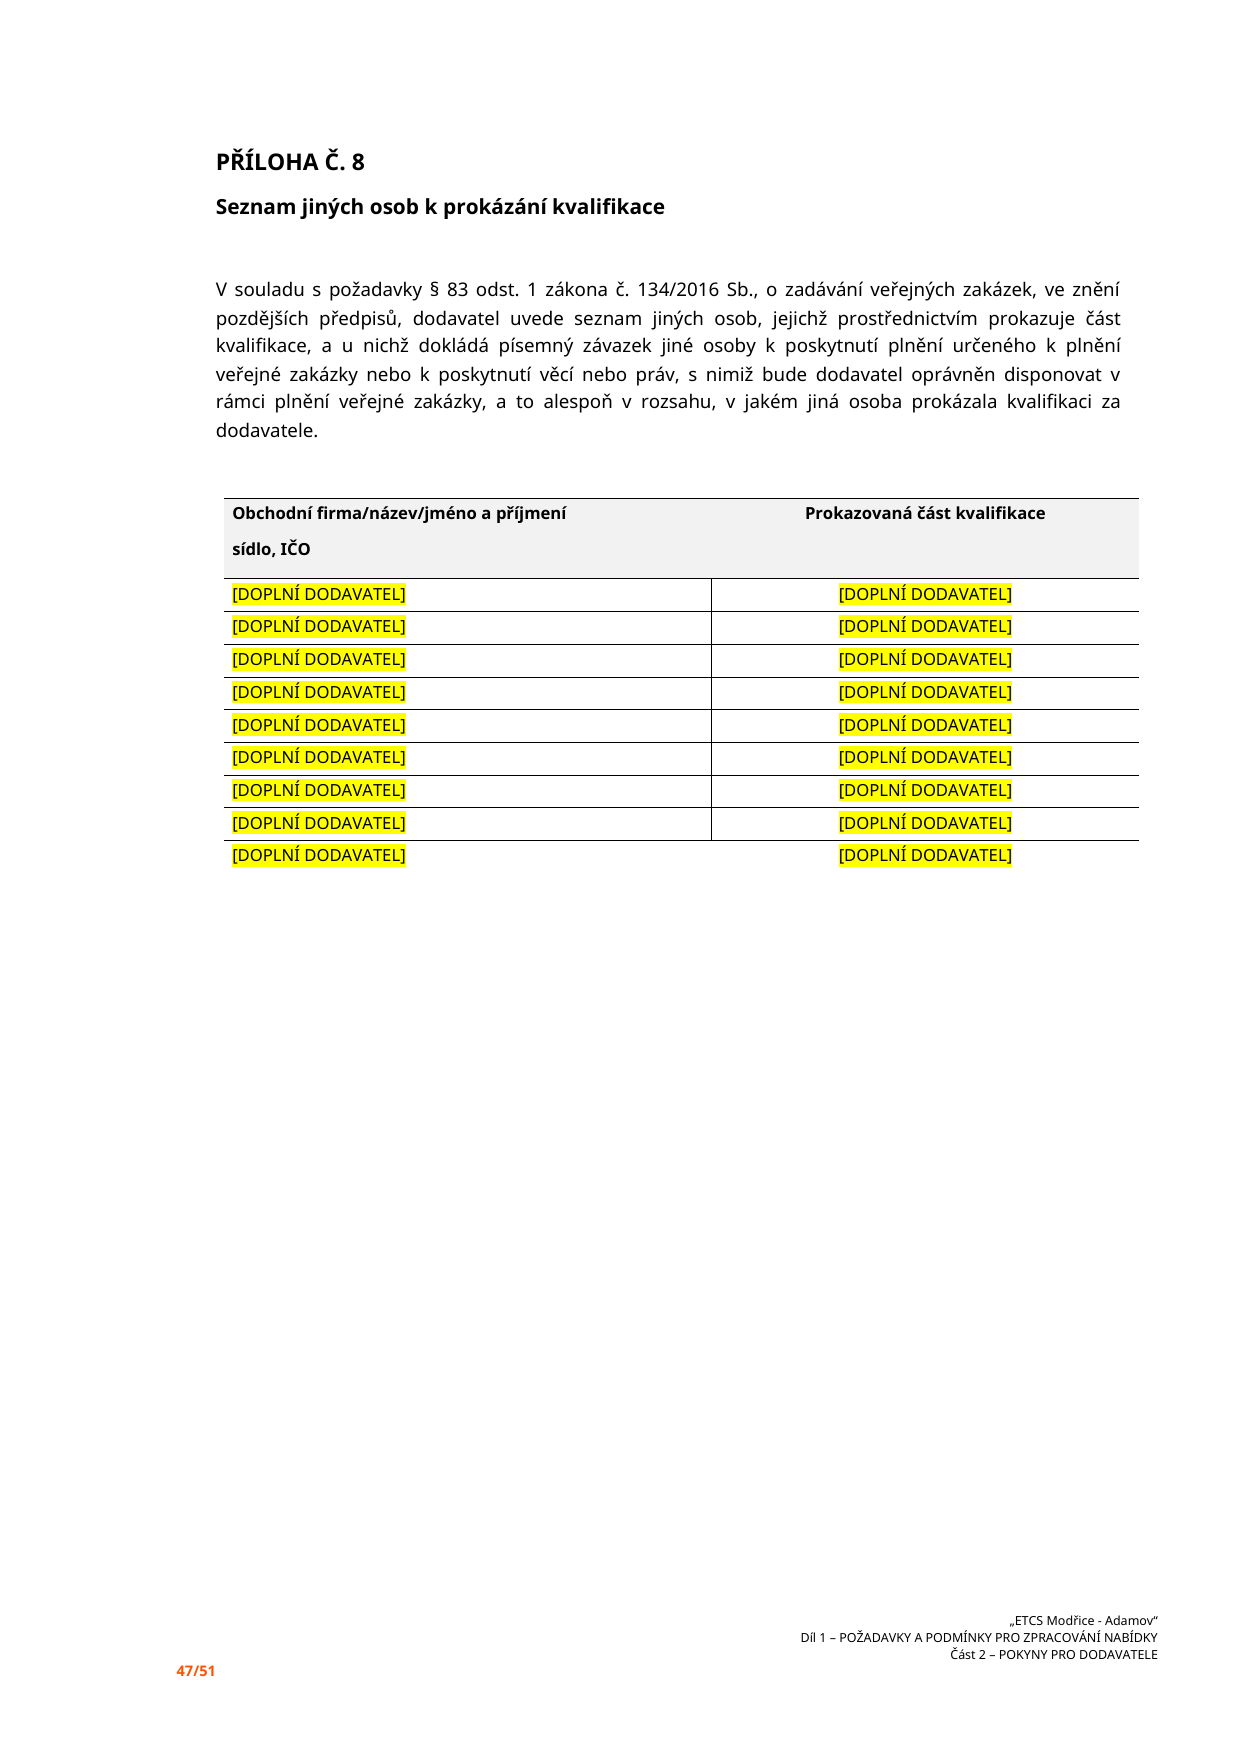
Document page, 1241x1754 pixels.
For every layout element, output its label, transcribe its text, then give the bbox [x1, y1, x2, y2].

table_header Obchodní firma/název/jméno a příjmení sídlo, IČO [224, 499, 711, 578]
text V souladu s požadavky § 83 odst. 1 zákona č. 134/2016 Sb., o zadávání veřejných zakázek, ve znění pozdějších předpisů, dodavatel uvede seznam jiných osob, jejichž prostřednictvím prokazuje část kvalifikace, a u nichž dokládá písemný závazek jiné osoby k poskytnutí plnění určeného k plnění veřejné zakázky nebo k poskytnutí věcí nebo práv, s nimiž bude dodavatel oprávněn disponovat v rámci plnění veřejné zakázky, a to alespoň v rozsahu, v jakém jiná osoba prokázala kvalifikaci za dodavatele. [216, 277, 1122, 442]
table_cell [DOPLNÍ DODAVATEL] [712, 579, 1139, 611]
table_cell [DOPLNÍ DODAVATEL] [712, 808, 1139, 840]
table_cell [DOPLNÍ DODAVATEL] [224, 841, 711, 873]
table_cell [DOPLNÍ DODAVATEL] [224, 776, 711, 807]
table_cell [DOPLNÍ DODAVATEL] [224, 612, 711, 644]
table_cell [DOPLNÍ DODAVATEL] [224, 678, 711, 709]
table_cell [DOPLNÍ DODAVATEL] [712, 645, 1139, 676]
text Příloha č. 8 [216, 146, 1122, 177]
table_cell [DOPLNÍ DODAVATEL] [224, 743, 711, 774]
table_header Prokazovaná část kvalifikace [711, 499, 1139, 578]
table_cell [DOPLNÍ DODAVATEL] [711, 841, 1139, 873]
table_cell [DOPLNÍ DODAVATEL] [712, 710, 1139, 742]
table_cell [DOPLNÍ DODAVATEL] [712, 612, 1139, 644]
table_cell [DOPLNÍ DODAVATEL] [224, 710, 711, 742]
table_cell [DOPLNÍ DODAVATEL] [224, 579, 711, 611]
table_cell [DOPLNÍ DODAVATEL] [224, 645, 711, 676]
table_cell [DOPLNÍ DODAVATEL] [712, 776, 1139, 807]
table_cell [DOPLNÍ DODAVATEL] [712, 743, 1139, 774]
table_cell [DOPLNÍ DODAVATEL] [224, 808, 711, 840]
table_cell [DOPLNÍ DODAVATEL] [712, 678, 1139, 709]
text Seznam jiných osob k prokázání kvalifikace [216, 192, 1122, 221]
